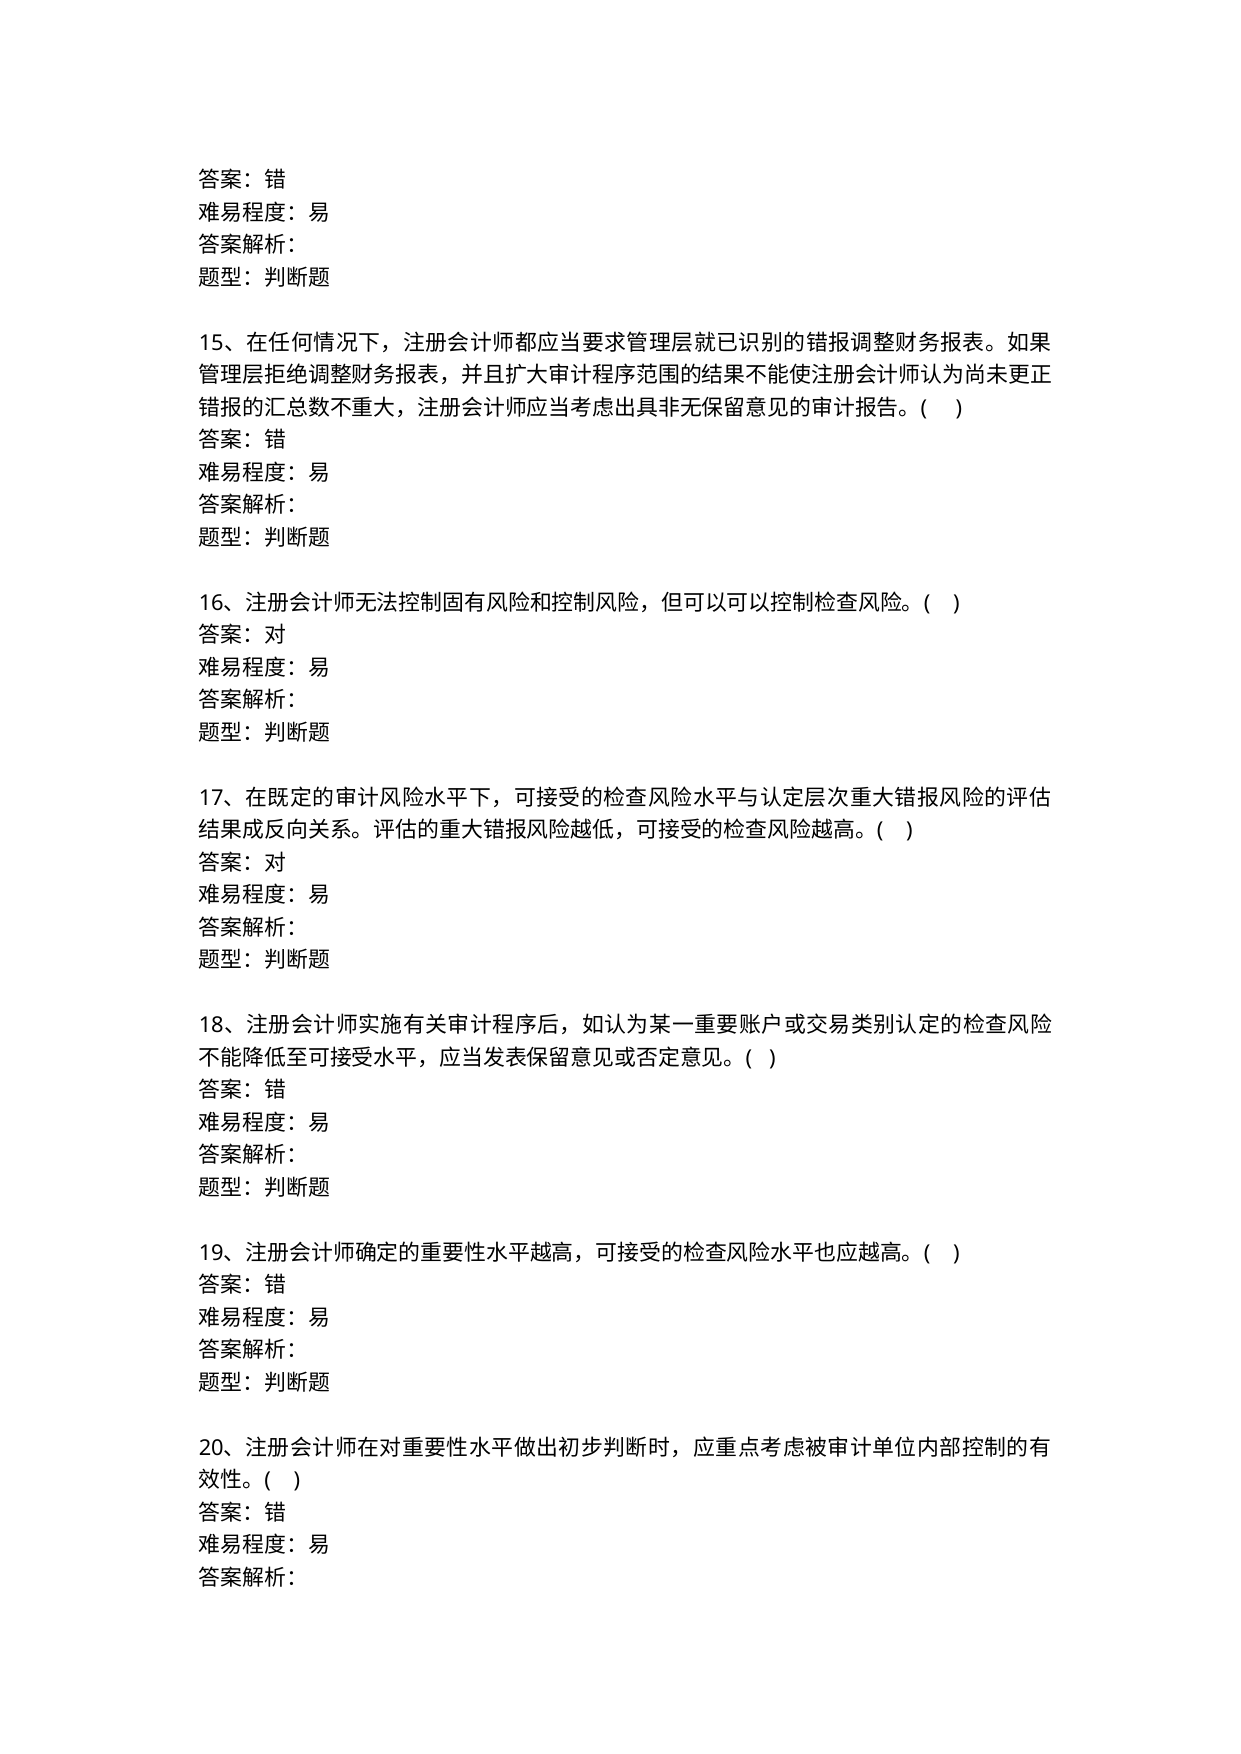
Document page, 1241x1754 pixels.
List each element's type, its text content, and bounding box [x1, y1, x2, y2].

list 注册会计师在对重要性水平做出初步判断时，应重点考虑被审计单位内部控制的有效性。( ) [198, 1429, 1053, 1494]
list 题型：判断题 [198, 714, 1053, 747]
list 难易程度：易 [198, 194, 1053, 227]
text 难易程度：易 [198, 877, 1053, 909]
list 题型：判断题 [198, 1169, 1053, 1202]
list 答案：错 [198, 162, 1053, 194]
list 题型：判断题 [198, 942, 1053, 974]
list 题型：判断题 [198, 519, 1053, 552]
text 答案解析： [198, 1137, 1053, 1169]
list 难易程度：易 [198, 1527, 1053, 1559]
list 答案：错 [198, 1494, 1053, 1527]
list 答案：对 [198, 844, 1053, 877]
text 答案解析： [198, 487, 1053, 519]
list 难易程度：易 [198, 1299, 1053, 1332]
list 难易程度：易 [198, 454, 1053, 487]
text 答案解析： [198, 1559, 1053, 1592]
list 注册会计师无法控制固有风险和控制风险，但可以可以控制检查风险。( ) [198, 584, 1053, 617]
list 答案：错 [198, 1072, 1053, 1104]
list 15、在任何情况下，注册会计师都应当要求管理层就已识别的错报调整财务报表。如果管理层拒绝调整财务报表，并且扩大审计程序范围的结果不能使注册会计师认为尚未更正错报的汇总数不重大，注册会计师应当考虑出具非无保留意见的审计报告。( ) [198, 324, 1053, 422]
text 题型：判断题 [198, 259, 1053, 292]
text 答案解析： [198, 909, 1053, 942]
list 答案：对 [198, 617, 1053, 649]
list 题型：判断题 [198, 1364, 1053, 1397]
list 难易程度：易 [198, 1104, 1053, 1137]
text 答案解析： [198, 1332, 1053, 1364]
list 19、注册会计师确定的重要性水平越高，可接受的检查风险水平也应越高。( ) [198, 1234, 1053, 1267]
text 难易程度：易 [198, 649, 1053, 682]
list 答案：错 [198, 422, 1053, 454]
text 答案解析： [198, 682, 1053, 714]
list 在既定的审计风险水平下，可接受的检查风险水平与认定层次重大错报风险的评估结果成反向关系。评估的重大错报风险越低，可接受的检查风险越高。( ) [198, 779, 1053, 844]
text 答案解析： [198, 227, 1053, 259]
list 18、注册会计师实施有关审计程序后，如认为某一重要账户或交易类别认定的检查风险不能降低至可接受水平，应当发表保留意见或否定意见。( ) [198, 1007, 1053, 1072]
list 答案：错 [198, 1267, 1053, 1299]
